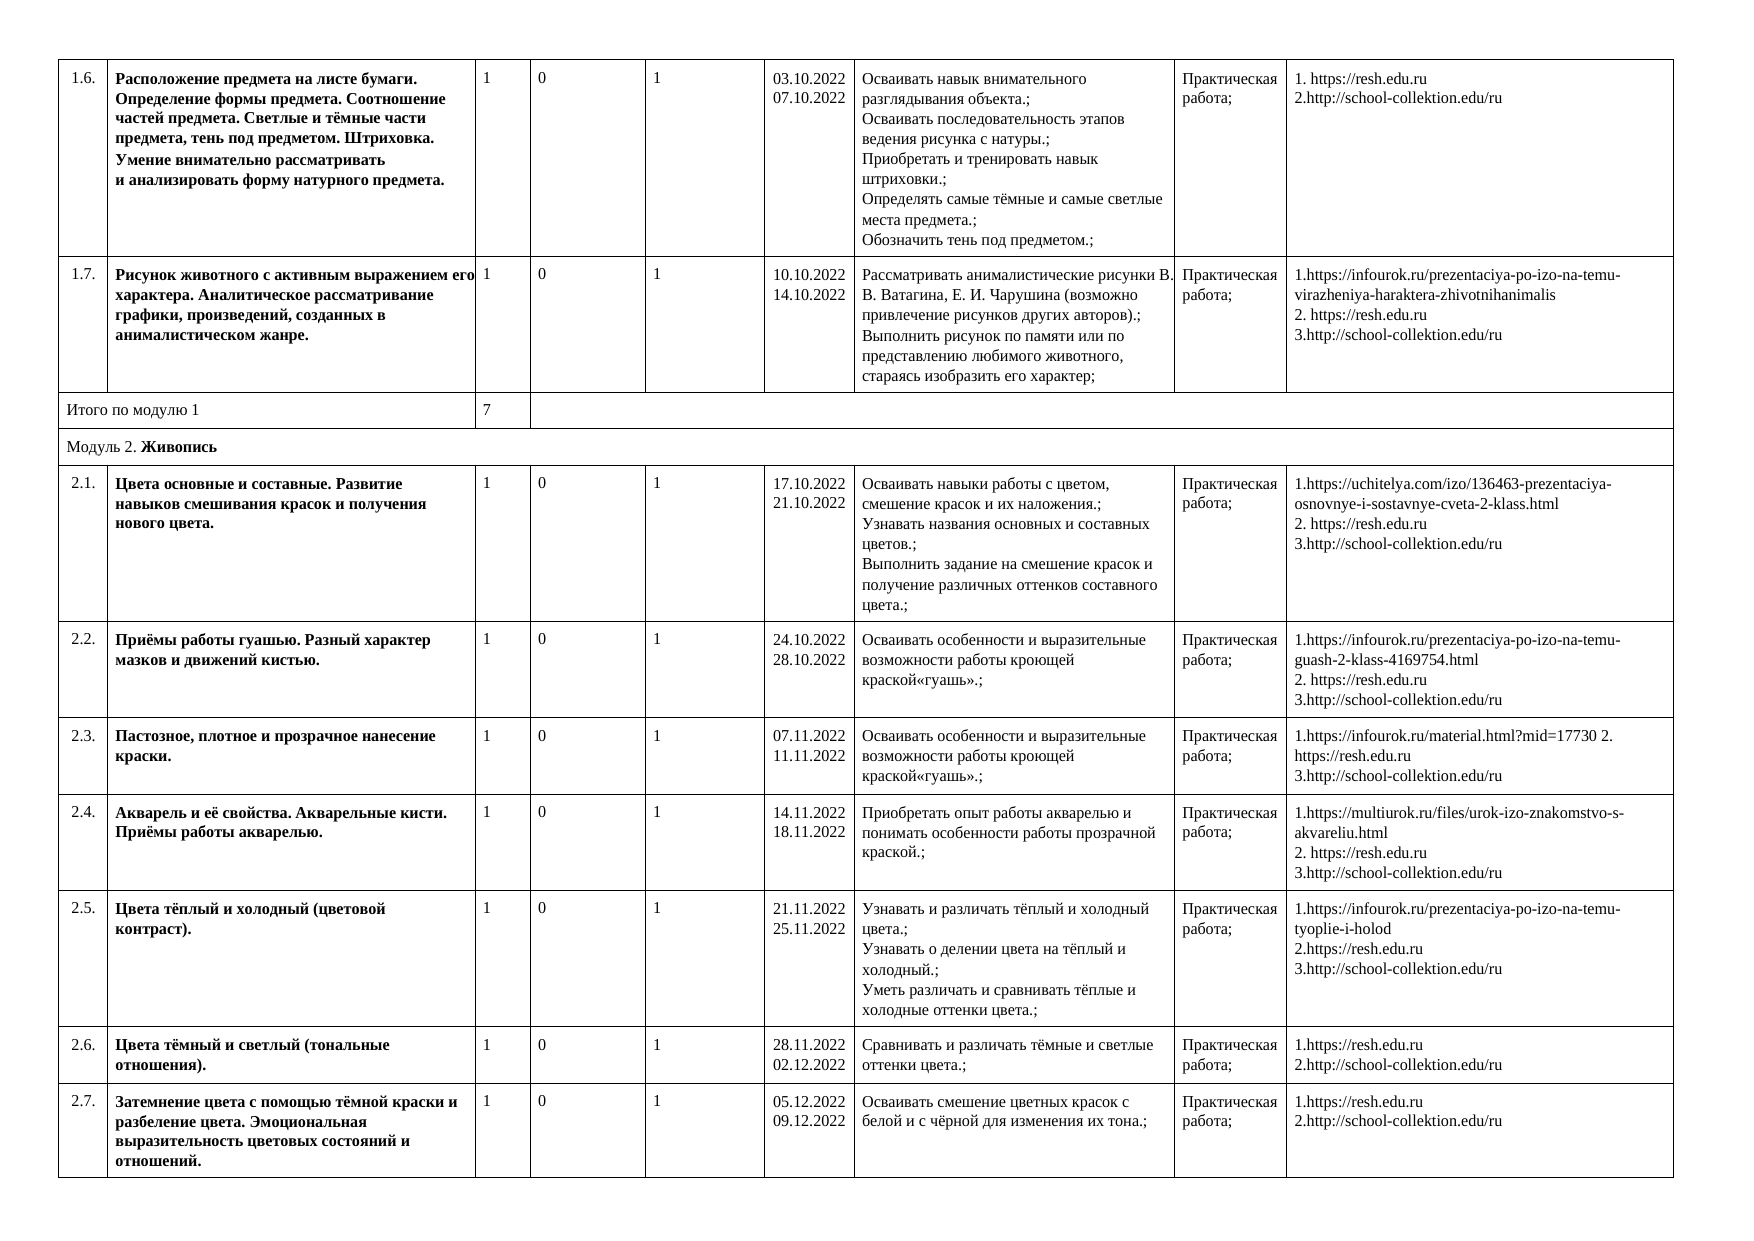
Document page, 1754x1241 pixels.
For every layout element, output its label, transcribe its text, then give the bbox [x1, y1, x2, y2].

table_cell 1.7. [59, 257, 107, 392]
table_cell 07.11.2022 11.11.2022 [765, 718, 854, 793]
table_cell Приобретать опыт работы акварелью и понимать особенности работы прозрачной краской.; [855, 795, 1174, 890]
table_header Осваивать навык внимательного разглядывания объекта.; Осваивать последовательность этапов ведения рисунка с натуры.; Приобретать и тренировать навык штриховки.; Определять самые тёмные и самые светлые места предмета.; Обозначить тень под предметом.; [855, 60, 1174, 256]
table_header Практическая работа; [1175, 60, 1286, 256]
table_cell 0 [531, 891, 645, 1026]
table_cell 1 [646, 1084, 764, 1177]
table_cell 1.https://multiurok.ru/files/urok-izo-znakomstvo-s-akvareliu.html 2. https://resh.edu.ru 3.http://school-collektion.edu/ru [1287, 795, 1673, 890]
table_cell 1 [646, 622, 764, 717]
table_cell Затемнение цвета с помощью тёмной краски и разбеление цвета. Эмоциональная выразительность цветовых состояний и отношений. [108, 1084, 475, 1177]
table_header 1 [476, 60, 530, 256]
table_cell Узнавать и различать тёплый и холодный цвета.; Узнавать о делении цвета на тёплый и холодный.; Уметь различать и сравнивать тёплые и холодные оттенки цвета.; [855, 891, 1174, 1026]
table_cell 1 [476, 622, 530, 717]
table_cell 2.6. [59, 1027, 107, 1082]
table_cell 2.3. [59, 718, 107, 793]
table_header Расположение предмета на листе бумаги. Определение формы предмета. Соотношение частей предмета. Светлые и тёмные части предмета, тень под предметом. Штриховка. Умение внимательно рассматривать и анализировать форму натурного предмета. [108, 60, 475, 256]
table_header 1.6. [59, 60, 107, 256]
table_cell 0 [531, 622, 645, 717]
table_cell 0 [531, 466, 645, 621]
table_cell 2.7. [59, 1084, 107, 1177]
table_cell 1.https://uchitelya.com/izo/136463-prezentaciya-osnovnye-i-sostavnye-cveta-2-klass.html 2. https://resh.edu.ru 3.http://school-collektion.edu/ru [1287, 466, 1673, 621]
table_cell Осваивать смешение цветных красок с белой и с чёрной для изменения их тона.; [855, 1084, 1174, 1177]
table_cell 10.10.2022 14.10.2022 [765, 257, 854, 392]
table_cell 24.10.2022 28.10.2022 [765, 622, 854, 717]
table_cell 17.10.2022 21.10.2022 [765, 466, 854, 621]
table_cell 1 [476, 891, 530, 1026]
table_cell Практическая работа; [1175, 1084, 1286, 1177]
table_cell 2.4. [59, 795, 107, 890]
table_cell 05.12.2022 09.12.2022 [765, 1084, 854, 1177]
table_cell Пастозное, плотное и прозрачное нанесение краски. [108, 718, 475, 793]
table_cell 1 [476, 1027, 530, 1082]
table_cell 2.1. [59, 466, 107, 621]
table_cell Практическая работа; [1175, 795, 1286, 890]
table_cell 2.2. [59, 622, 107, 717]
table_header 1 [646, 60, 764, 256]
table_cell Практическая работа; [1175, 1027, 1286, 1082]
table_cell 1.https://resh.edu.ru 2.http://school-collektion.edu/ru [1287, 1027, 1673, 1082]
table_cell 7 [476, 393, 530, 428]
table_cell 1.https://infourok.ru/prezentaciya-po-izo-na-temu-tyoplie-i-holod 2.https://resh.edu.ru 3.http://school-collektion.edu/ru [1287, 891, 1673, 1026]
table_cell Модуль 2. Живопись [59, 429, 1673, 464]
table_cell Сравнивать и различать тёмные и светлые оттенки цвета.; [855, 1027, 1174, 1082]
table_cell 1 [476, 795, 530, 890]
table_cell 1 [476, 718, 530, 793]
table_cell 1 [646, 718, 764, 793]
table_cell 1.https://resh.edu.ru 2.http://school-collektion.edu/ru [1287, 1084, 1673, 1177]
table_cell Практическая работа; [1175, 622, 1286, 717]
table_cell Рисунок животного с активным выражением его характера. Аналитическое рассматривание графики, произведений, созданных в анималистическом жанре. [108, 257, 475, 392]
table_cell 28.11.2022 02.12.2022 [765, 1027, 854, 1082]
table_cell Приёмы работы гуашью. Разный характер мазков и движений кистью. [108, 622, 475, 717]
table_cell 2.5. [59, 891, 107, 1026]
table_header 03.10.2022 07.10.2022 [765, 60, 854, 256]
table_cell Практическая работа; [1175, 718, 1286, 793]
table_cell 0 [531, 1027, 645, 1082]
table_cell 0 [531, 718, 645, 793]
table_header 1. https://resh.edu.ru 2.http://school-collektion.edu/ru [1287, 60, 1673, 256]
table_cell 14.11.2022 18.11.2022 [765, 795, 854, 890]
table_cell [531, 393, 1673, 428]
table_cell Практическая работа; [1175, 257, 1286, 392]
table_cell Рассматривать анималистические рисунки В. В. Ватагина, Е. И. Чарушина (возможно привлечение рисунков других авторов).; Выполнить рисунок по памяти или по представлению любимого животного, стараясь изобразить его характер; [855, 257, 1174, 392]
table_header 0 [531, 60, 645, 256]
table_cell 0 [531, 1084, 645, 1177]
table_cell Осваивать особенности и выразительные возможности работы кроющей краской«гуашь».; [855, 718, 1174, 793]
table_cell Цвета тёплый и холодный (цветовой контраст). [108, 891, 475, 1026]
table_cell 0 [531, 257, 645, 392]
table_cell 0 [531, 795, 645, 890]
table_cell 1 [646, 1027, 764, 1082]
table_cell 1.https://infourok.ru/prezentaciya-po-izo-na-temu-virazheniya-haraktera-zhivotnihanimalis 2. https://resh.edu.ru 3.http://school-collektion.edu/ru [1287, 257, 1673, 392]
table_cell 1 [646, 466, 764, 621]
table_cell Практическая работа; [1175, 466, 1286, 621]
table_cell 1.https://infourok.ru/material.html?mid=17730 2. https://resh.edu.ru 3.http://school-collektion.edu/ru [1287, 718, 1673, 793]
table_cell 1 [476, 257, 530, 392]
table_cell 21.11.2022 25.11.2022 [765, 891, 854, 1026]
table_cell 1 [646, 891, 764, 1026]
table_cell 1 [476, 466, 530, 621]
table_cell 1.https://infourok.ru/prezentaciya-po-izo-na-temu-guash-2-klass-4169754.html 2. https://resh.edu.ru 3.http://school-collektion.edu/ru [1287, 622, 1673, 717]
table_cell 1 [646, 795, 764, 890]
table_cell Осваивать особенности и выразительные возможности работы кроющей краской«гуашь».; [855, 622, 1174, 717]
table_cell Цвета основные и составные. Развитие навыков смешивания красок и получения нового цвета. [108, 466, 475, 621]
table_cell 1 [476, 1084, 530, 1177]
table_cell Итого по модулю 1 [59, 393, 475, 428]
table_cell Цвета тёмный и светлый (тональные отношения). [108, 1027, 475, 1082]
table_cell 1 [646, 257, 764, 392]
table_cell Осваивать навыки работы с цветом, смешение красок и их наложения.; Узнавать названия основных и составных цветов.; Выполнить задание на смешение красок и получение различных оттенков составного цвета.; [855, 466, 1174, 621]
table_cell Акварель и её свойства. Акварельные кисти. Приёмы работы акварелью. [108, 795, 475, 890]
table_cell Практическая работа; [1175, 891, 1286, 1026]
